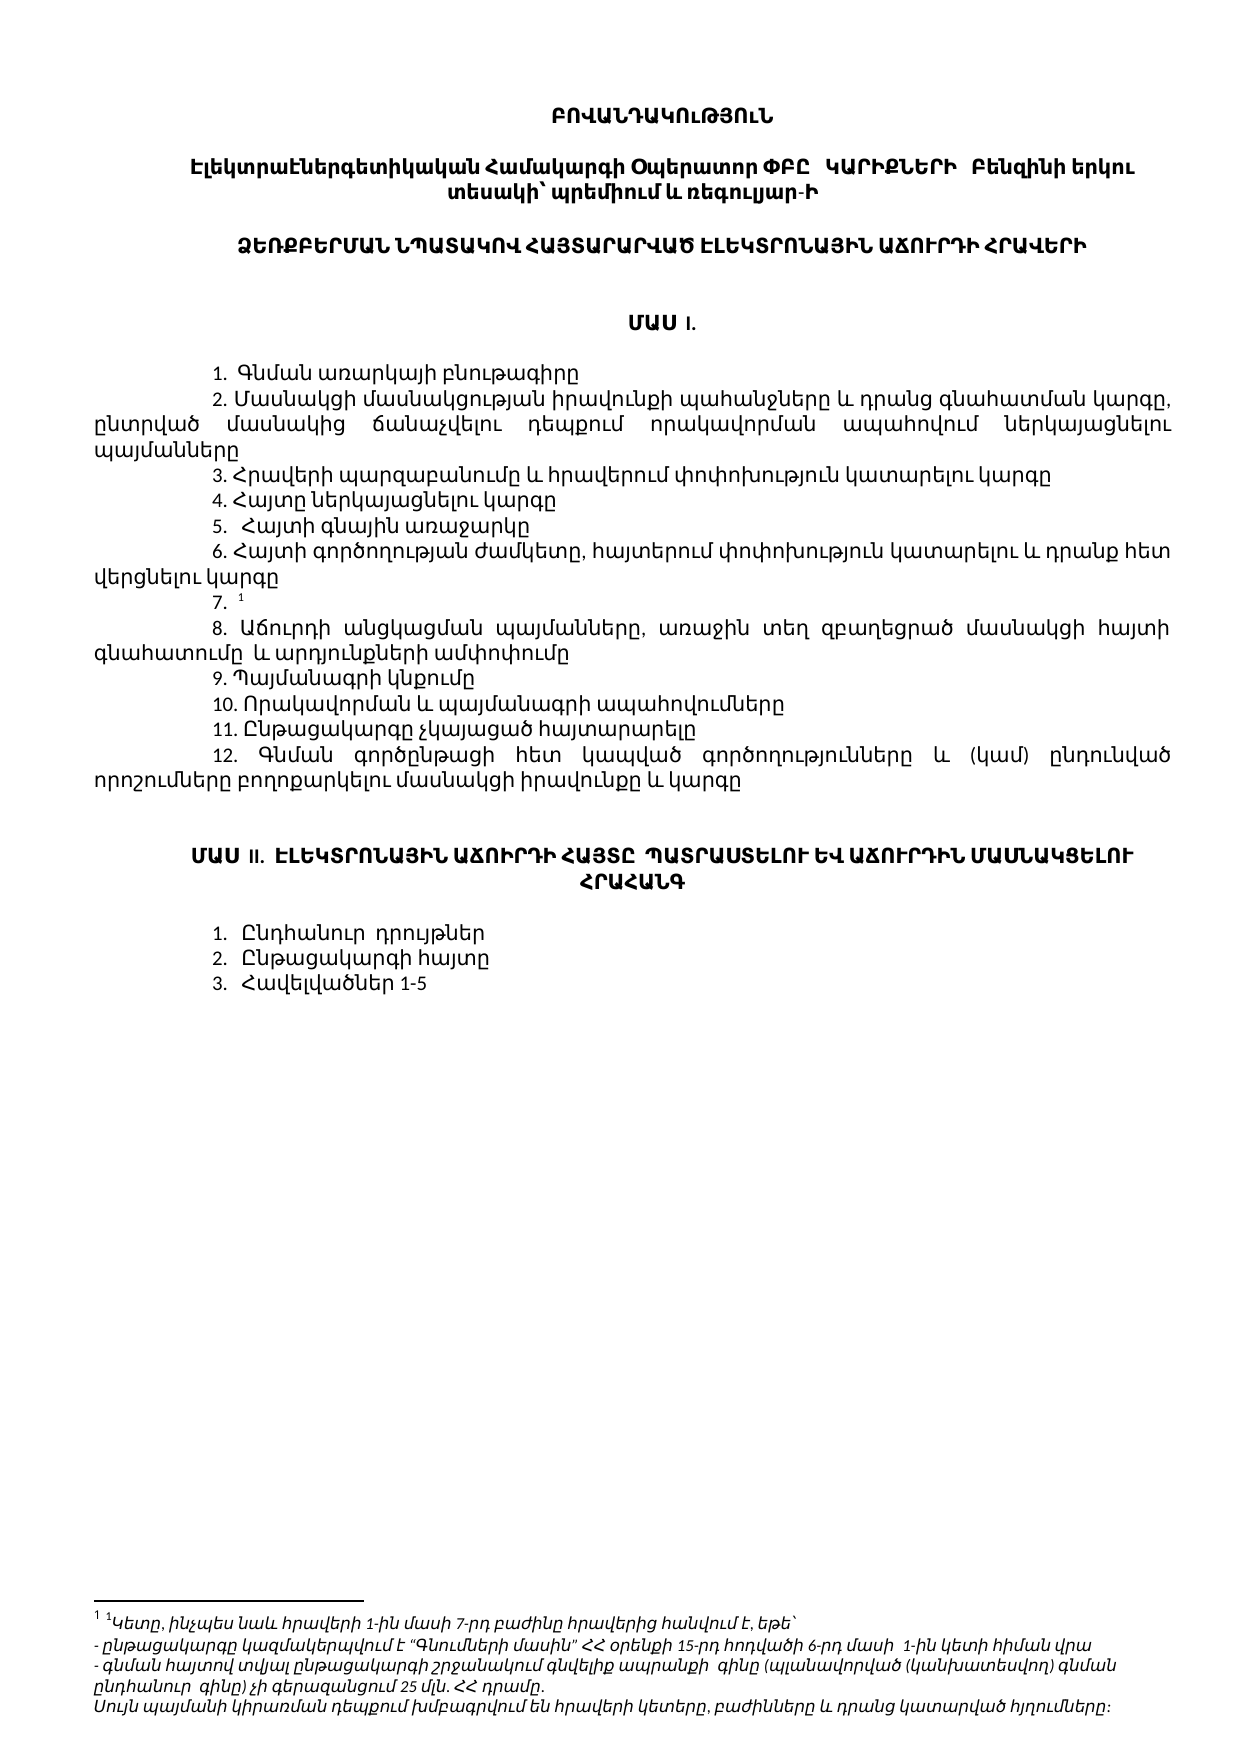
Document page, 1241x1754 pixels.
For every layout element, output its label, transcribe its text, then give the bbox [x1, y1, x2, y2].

text 9. Պայմանագրի կնքումը [94, 666, 1171, 691]
text 10. Որակավորման և պայմանագրի ապահովումները [94, 691, 1171, 716]
text 1. Գնման առարկայի բնութագիրը [94, 361, 1171, 386]
text 12. Գնման գործընթացի հետ կապված գործողությունները և (կամ) ընդունված որոշումները բողոքարկելու մասնակցի իրավունքը և կարգը [94, 742, 1171, 793]
text Էլեկտրաէներգետիկական Համակարգի Օպերատոր ՓԲԸ ԿԱՐԻՔՆԵՐԻ Բենզինի երկու տեսակի՝ պրեմիում և ռեգուլյար-Ի [94, 154, 1171, 205]
text ՄԱՍ II. ԷԼԵԿՏՐՈՆԱՅԻՆ ԱՃՈԻՐԴԻ ՀԱՅՏԸ ՊԱՏՐԱՍՏԵԼՈՒ ԵՎ ԱՃՈՒՐԴԻՆ ՄԱՍՆԱԿՑԵԼՈՒ ՀՐԱՀԱՆԳ [94, 843, 1171, 894]
text ԲՈՎԱՆԴԱԿՈւԹՅՈւՆ [94, 103, 1171, 128]
text 3. Հրավերի պարզաբանումը և հրավերում փոփոխություն կատարելու կարգը [94, 462, 1171, 488]
text 8. Աճուրդի անցկացման պայմանները, առաջին տեղ զբաղեցրած մասնակցի հայտի գնահատումը և արդյունքների ամփոփումը [94, 615, 1171, 666]
text 4. Հայտը ներկայացնելու կարգը [94, 488, 1171, 513]
text 1. Ընդհանուր դրույթներ [94, 920, 1171, 945]
text ՄԱՍ I. [94, 310, 1171, 335]
text ՁԵՌՔԲԵՐՄԱՆ ՆՊԱՏԱԿՈՎ ՀԱՅՏԱՐԱՐՎԱԾ ԷԼԵԿՏՐՈՆԱՅԻՆ ԱՃՈՒՐԴԻ ՀՐԱՎԵՐԻ [94, 233, 1171, 259]
text 2. Մասնակցի մասնակցության իրավունքի պահանջները և դրանց գնահատման կարգը, ընտրված մասնակից ճանաչվելու դեպքում որակավորման ապահովում ներկայացնելու պայմանները [94, 386, 1171, 462]
text 2. Ընթացակարգի հայտը [94, 945, 1171, 971]
text 11. Ընթացակարգը չկայացած հայտարարելը [94, 716, 1171, 742]
text 6. Հայտի գործողության ժամկետը, հայտերում փոփոխություն կատարելու և դրանք հետ վերցնելու կարգը [94, 538, 1171, 589]
text 7. 1 [94, 589, 1171, 615]
text 5. Հայտի գնային առաջարկը [94, 513, 1171, 538]
text 3. Հավելվածներ 1-5 [94, 971, 1171, 996]
